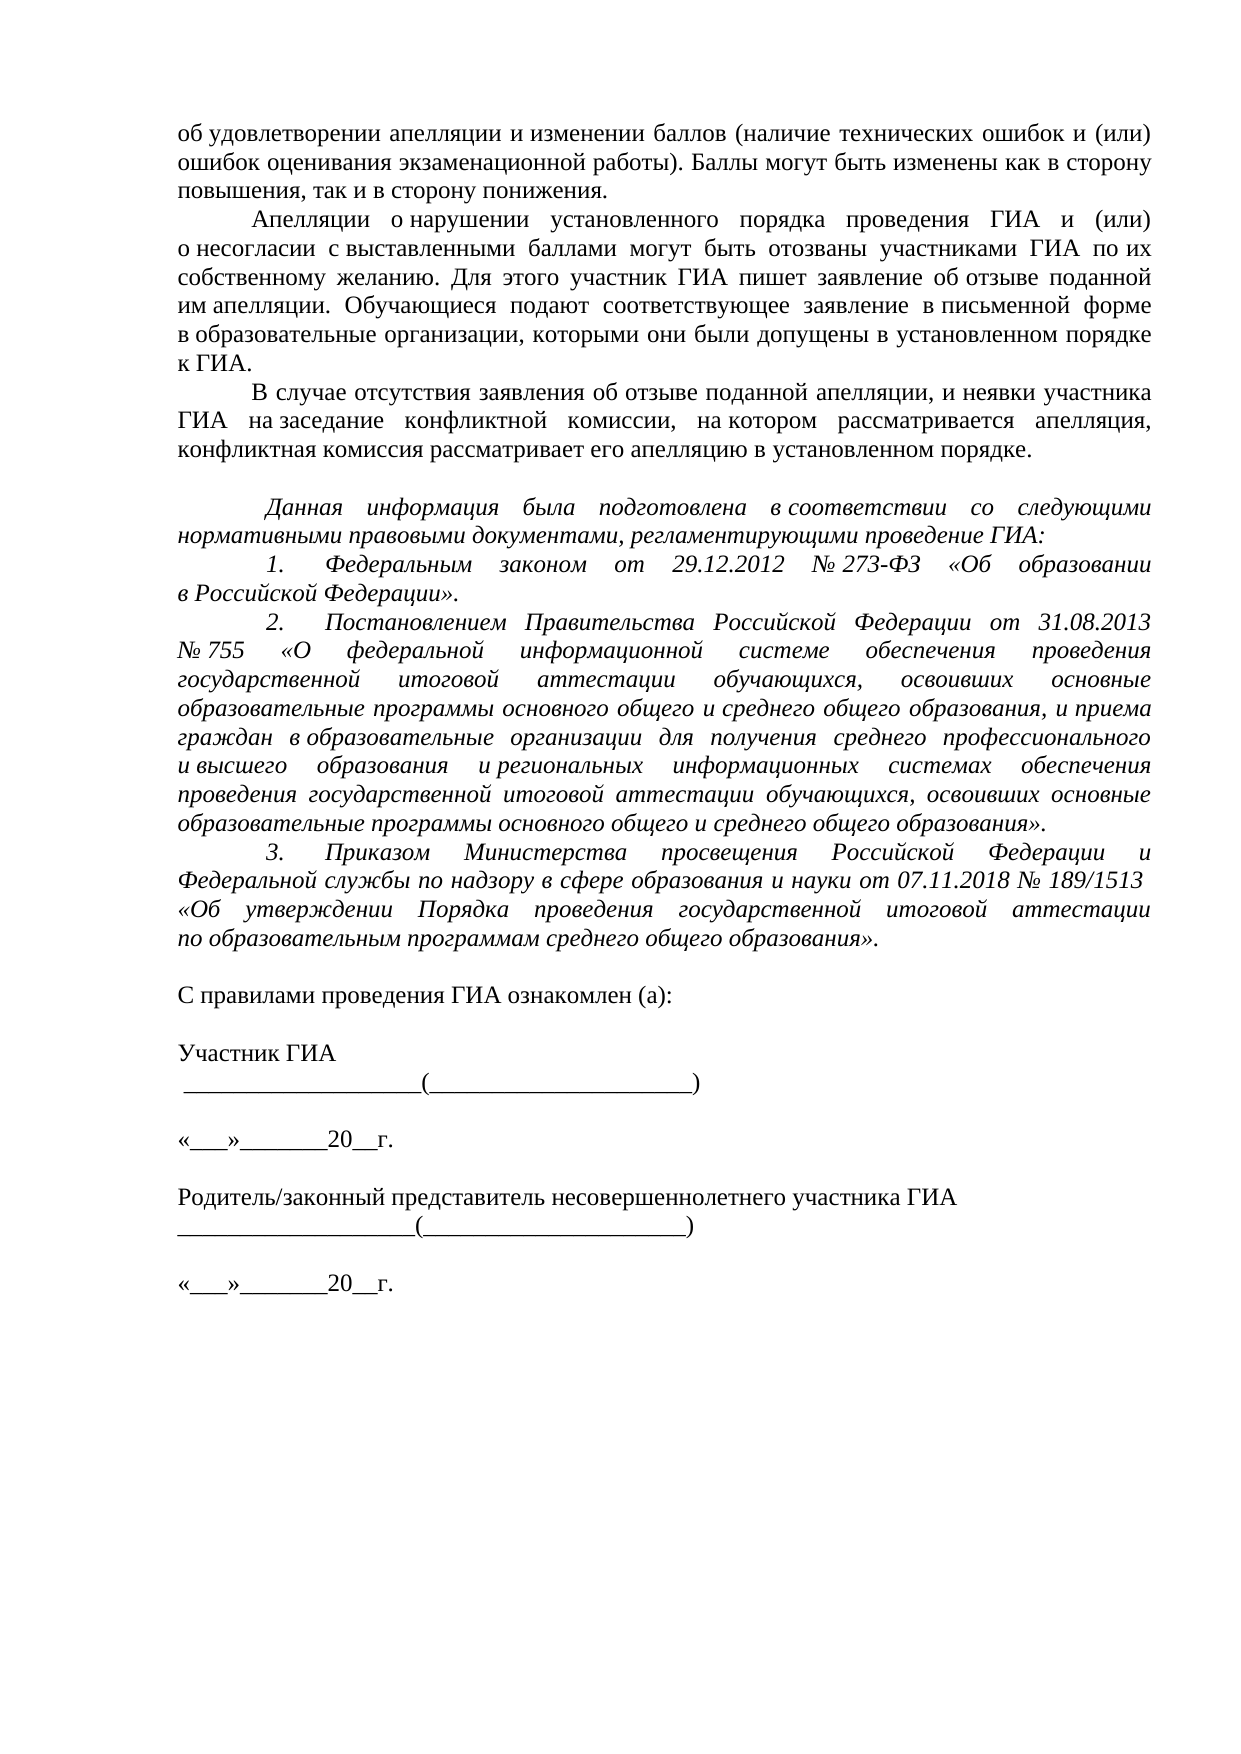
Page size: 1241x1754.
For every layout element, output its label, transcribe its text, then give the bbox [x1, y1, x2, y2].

text Участник ГИА [177, 1038, 1152, 1067]
text Родитель/законный представитель несовершеннолетнего участника ГИА [177, 1182, 1152, 1211]
text «___»_______20__г. [177, 1268, 1152, 1297]
text 2. Постановлением Правительства Российской Федерации от 31.08.2013 № 755 «О федеральной информационной системе обеспечения проведения государственной итоговой аттестации обучающихся, освоивших основные образовательные программы основного общего и среднего общего образования, и приема граждан в образовательные организации для получения среднего профессионального и высшего образования и региональных информационных системах обеспечения проведения государственной итоговой аттестации обучающихся, освоивших основные образовательные программы основного общего и среднего общего образования». [177, 607, 1152, 837]
text Апелляции о нарушении установленного порядка проведения ГИА и (или) о несогласии с выставленными баллами могут быть отозваны участниками ГИА по их собственному желанию. Для этого участник ГИА пишет заявление об отзыве поданной им апелляции. Обучающиеся подают соответствующее заявление в письменной форме в образовательные организации, которыми они были допущены в установленном порядке к ГИА. [177, 204, 1152, 377]
text «___»_______20__г. [177, 1124, 1152, 1153]
text Данная информация была подготовлена в соответствии со следующими нормативными правовыми документами, регламентирующими проведение ГИА: [177, 492, 1152, 549]
text С правилами проведения ГИА ознакомлен (а): [177, 981, 1152, 1009]
text ___________________(_____________________) [177, 1211, 1152, 1239]
text ___________________(_____________________) [177, 1067, 1152, 1096]
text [177, 118, 1152, 204]
text 3. Приказом Министерства просвещения Российской Федерации и Федеральной службы по надзору в сфере образования и науки от 07.11.2018 № 189/1513 «Об утверждении Порядка проведения государственной итоговой аттестации по образовательным программам среднего общего образования». [177, 837, 1152, 952]
text 1. Федеральным законом от 29.12.2012 № 273-ФЗ «Об образовании в Российской Федерации». [177, 549, 1152, 607]
text В случае отсутствия заявления об отзыве поданной апелляции, и неявки участника ГИА на заседание конфликтной комиссии, на котором рассматривается апелляция, конфликтная комиссия рассматривает его апелляцию в установленном порядке. [177, 377, 1152, 463]
